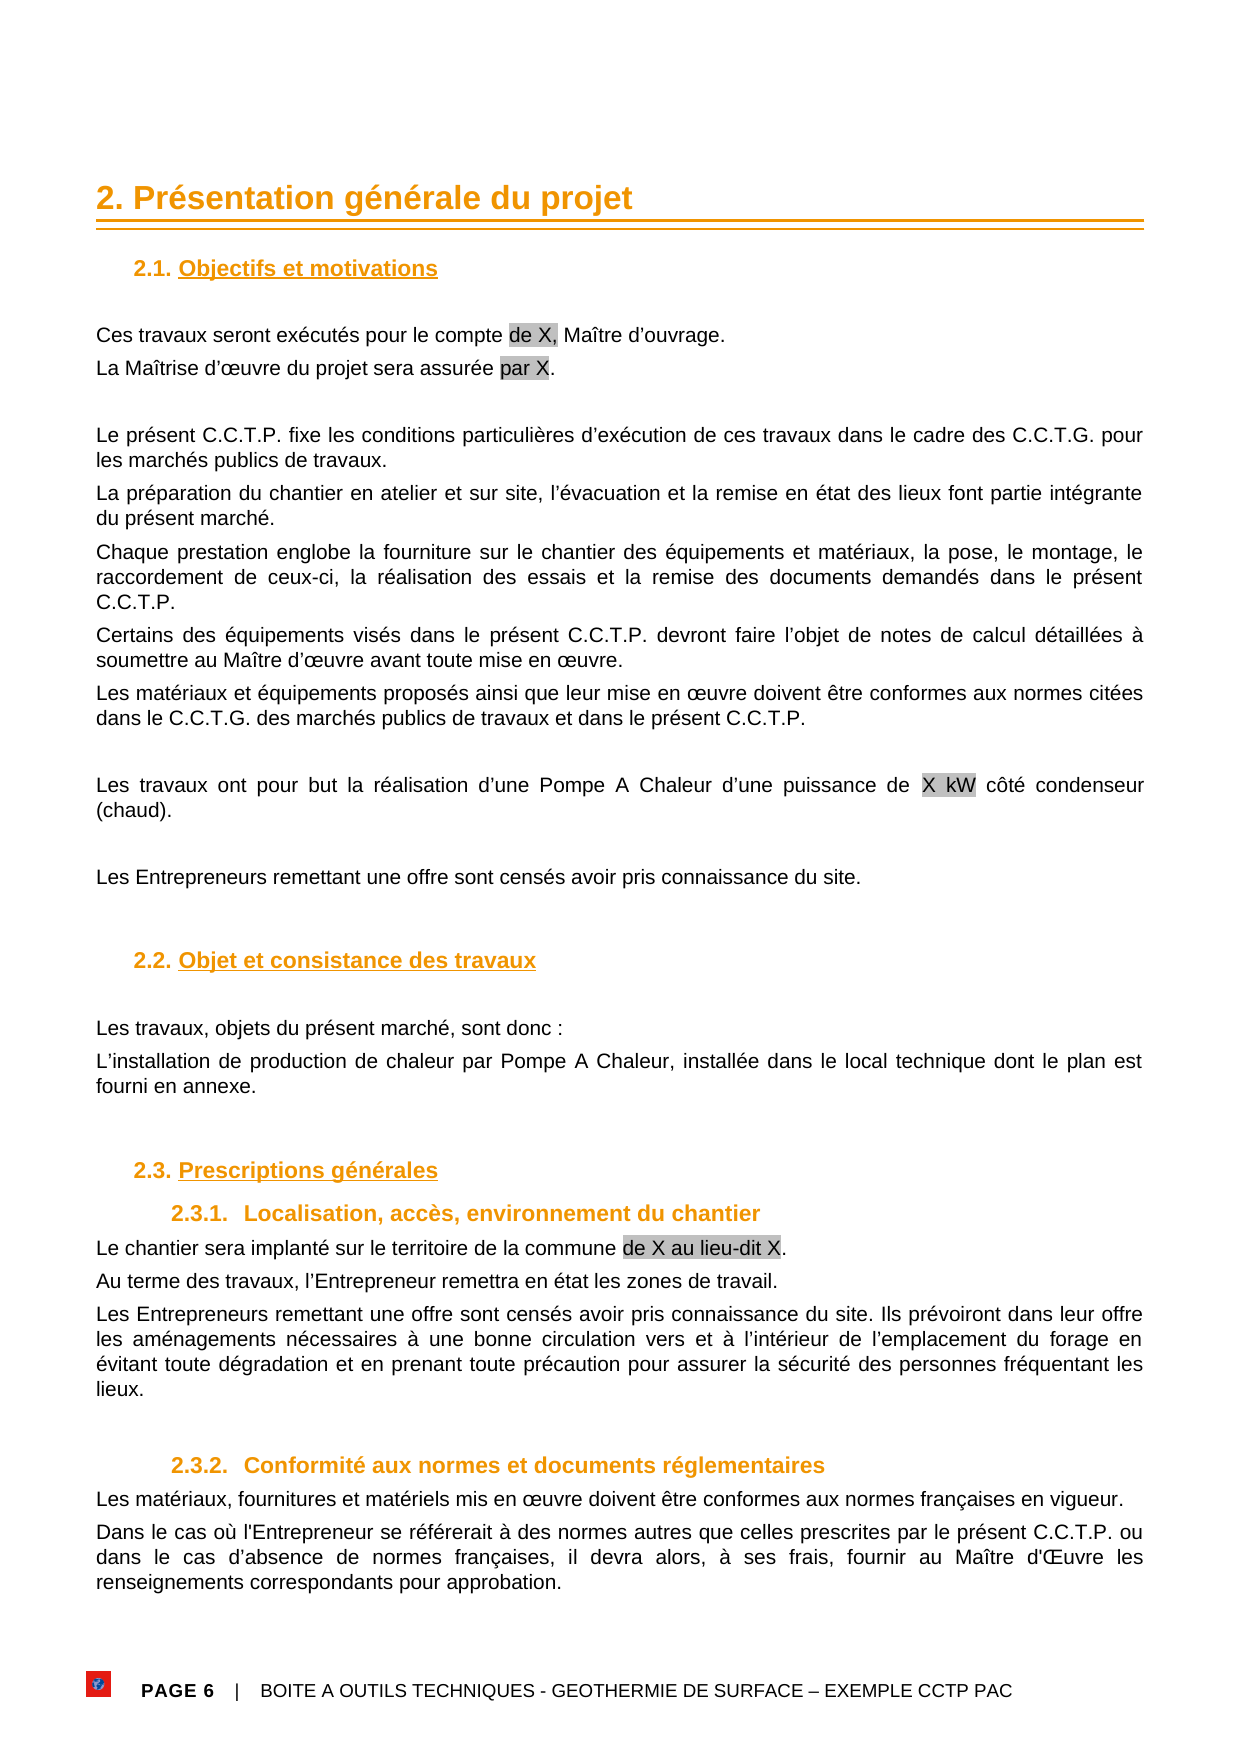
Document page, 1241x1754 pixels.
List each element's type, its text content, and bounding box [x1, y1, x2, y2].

text Conformité aux normes et documents réglementaires [171, 1452, 1144, 1478]
text La Maîtrise d’œuvre du projet sera assurée par X. [96, 356, 1144, 381]
text Objectifs et motivations [133, 254, 1144, 281]
text Les matériaux, fournitures et matériels mis en œuvre doivent être conformes aux normes françaises en vigueur. [96, 1486, 1144, 1511]
text Les travaux ont pour but la réalisation d’une Pompe A Chaleur d’une puissance de X kW côté condenseur (chaud). [96, 772, 1144, 822]
text Les Entrepreneurs remettant une offre sont censés avoir pris connaissance du site. Ils prévoiront dans leur offre les aménagements nécessaires à une bonne circulation vers et à l’intérieur de l’emplacement du forage en évitant toute dégradation et en prenant toute précaution pour assurer la sécurité des personnes fréquentant les lieux. [96, 1302, 1144, 1402]
picture [86, 1671, 111, 1697]
text Le chantier sera implanté sur le territoire de la commune de X au lieu-dit X. [96, 1235, 1144, 1260]
text Chaque prestation englobe la fourniture sur le chantier des équipements et matériaux, la pose, le montage, le raccordement de ceux-ci, la réalisation des essais et la remise des documents demandés dans le présent C.C.T.P. [96, 539, 1144, 614]
text Prescriptions générales [133, 1157, 1144, 1183]
text Les travaux, objets du présent marché, sont donc : [96, 1016, 1144, 1041]
text Le présent C.C.T.P. fixe les conditions particulières d’exécution de ces travaux dans le cadre des C.C.T.G. pour les marchés publics de travaux. [96, 422, 1144, 472]
text Objet et consistance des travaux [133, 947, 1144, 974]
text L’installation de production de chaleur par Pompe A Chaleur, installée dans le local technique dont le plan est fourni en annexe. [96, 1049, 1144, 1099]
text Les Entrepreneurs remettant une offre sont censés avoir pris connaissance du site. [96, 864, 1144, 889]
text Certains des équipements visés dans le présent C.C.T.P. devront faire l’objet de notes de calcul détaillées à soumettre au Maître d’œuvre avant toute mise en œuvre. [96, 622, 1144, 672]
text Présentation générale du projet [96, 178, 1144, 219]
text Ces travaux seront exécutés pour le compte de X, Maître d’ouvrage. [96, 322, 1144, 347]
text Les matériaux et équipements proposés ainsi que leur mise en œuvre doivent être conformes aux normes citées dans le C.C.T.G. des marchés publics de travaux et dans le présent C.C.T.P. [96, 681, 1144, 731]
text La préparation du chantier en atelier et sur site, l’évacuation et la remise en état des lieux font partie intégrante du présent marché. [96, 481, 1144, 531]
text Localisation, accès, environnement du chantier [171, 1200, 1144, 1227]
text Dans le cas où l'Entrepreneur se référerait à des normes autres que celles prescrites par le présent C.C.T.P. ou dans le cas d’absence de normes françaises, il devra alors, à ses frais, fournir au Maître d'Œuvre les renseignements correspondants pour approbation. [96, 1519, 1144, 1594]
text Au terme des travaux, l’Entrepreneur remettra en état les zones de travail. [96, 1268, 1144, 1293]
